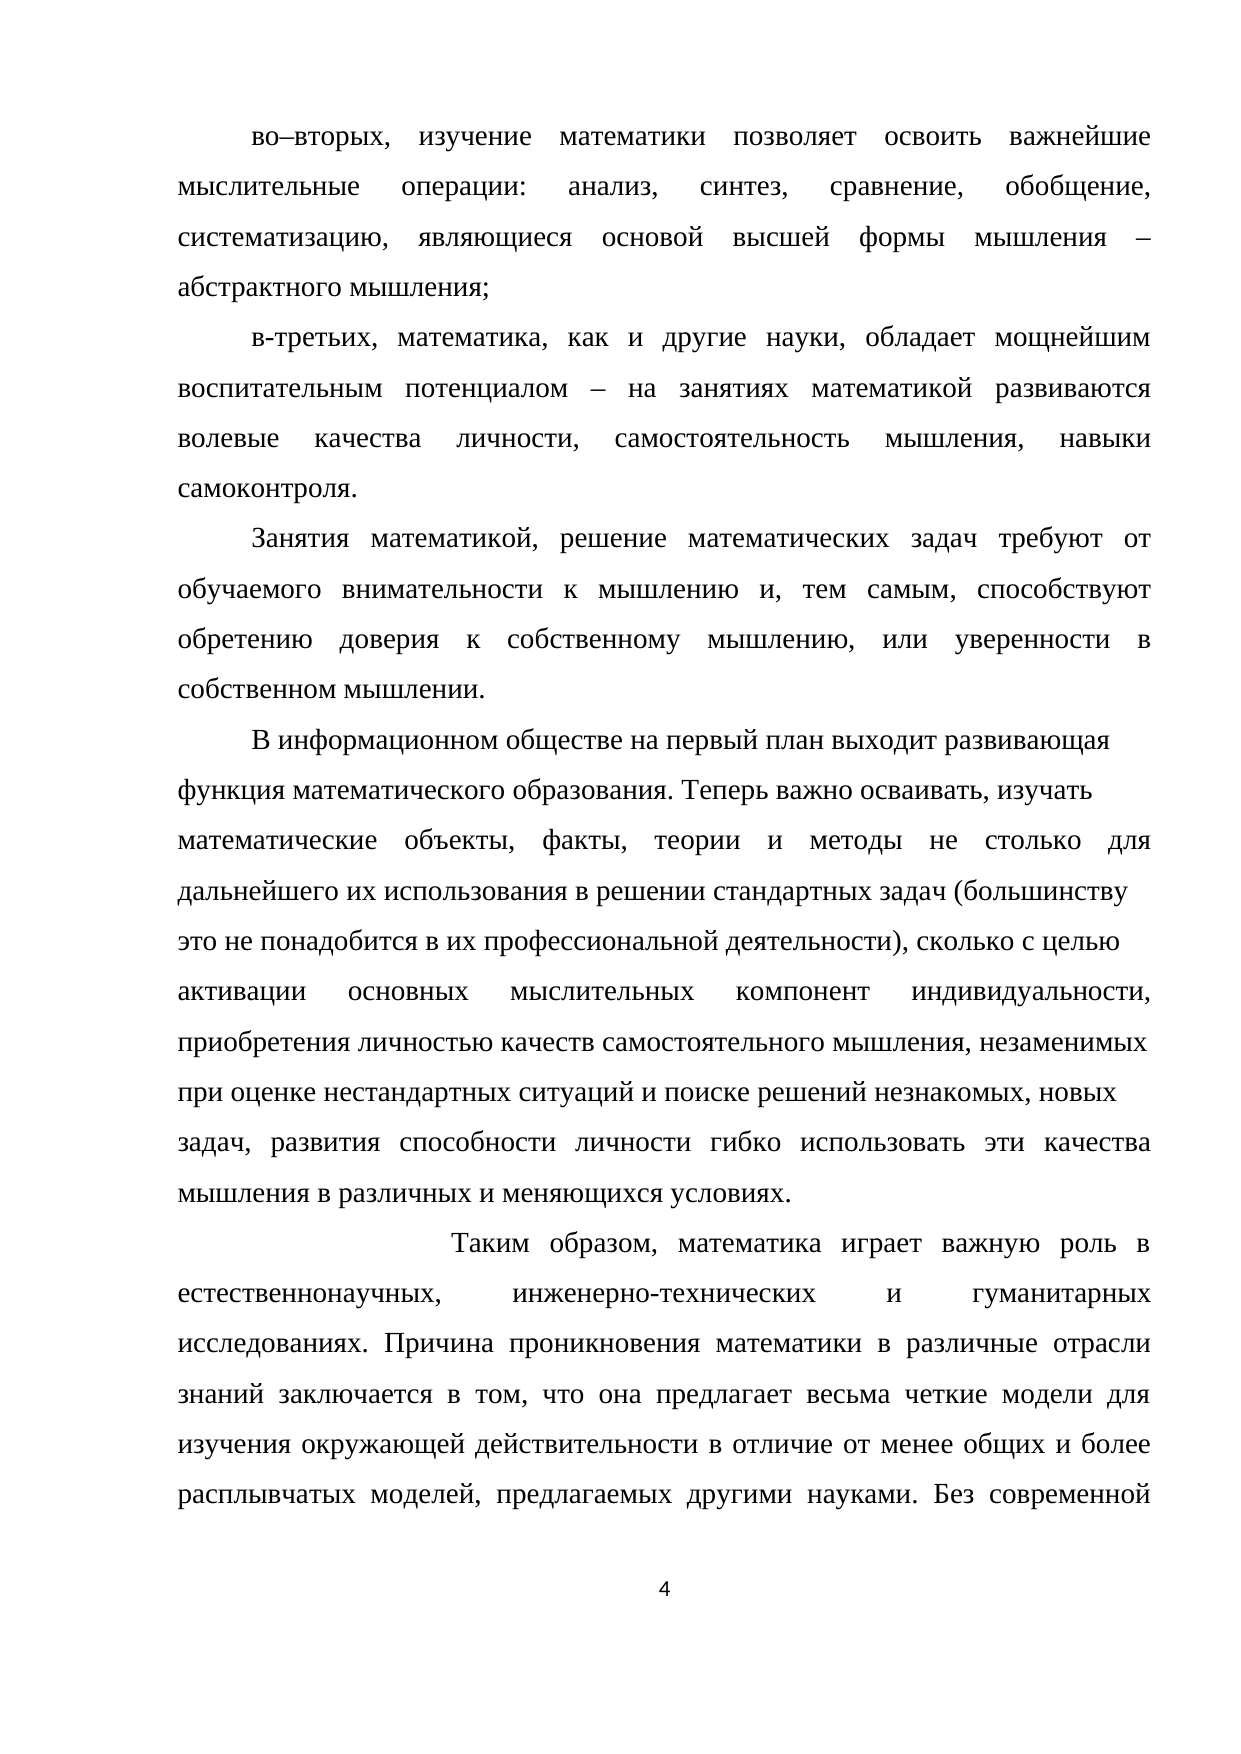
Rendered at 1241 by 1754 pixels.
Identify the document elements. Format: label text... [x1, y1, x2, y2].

text В информационном обществе на первый план выходит развивающая [177, 722, 1152, 755]
text Занятия математикой, решение математических задач требуют от обучаемого внимательности к мышлению и, тем самым, способствуют обретению доверия к собственному мышлению, или уверенности в собственном мышлении. [177, 521, 1152, 705]
text при оценке нестандартных ситуаций и поиске решений незнакомых, новых [177, 1074, 1152, 1108]
text это не понадобится в их профессиональной деятельности), сколько с целью [177, 923, 1152, 957]
text математические объекты, факты, теории и методы не столько для дальнейшего их использования в решении стандартных задач (большинству [177, 822, 1152, 906]
text активации основных мыслительных компонент индивидуальности, приобретения личностью качеств самостоятельного мышления, незаменимых [177, 973, 1152, 1057]
text во–вторых, изучение математики позволяет освоить важнейшие мыслительные операции: анализ, синтез, сравнение, обобщение, систематизацию, являющиеся основой высшей формы мышления – абстрактного мышления; [177, 118, 1152, 303]
text в-третьих, математика, как и другие науки, обладает мощнейшим воспитательным потенциалом – на занятиях математикой развиваются волевые качества личности, самостоятельность мышления, навыки самоконтроля. [177, 319, 1152, 504]
text функция математического образования. Теперь важно осваивать, изучать [177, 772, 1152, 806]
text задач, развития способности личности гибко использовать эти качества мышления в различных и меняющихся условиях. [177, 1124, 1152, 1208]
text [177, 1225, 1152, 1510]
